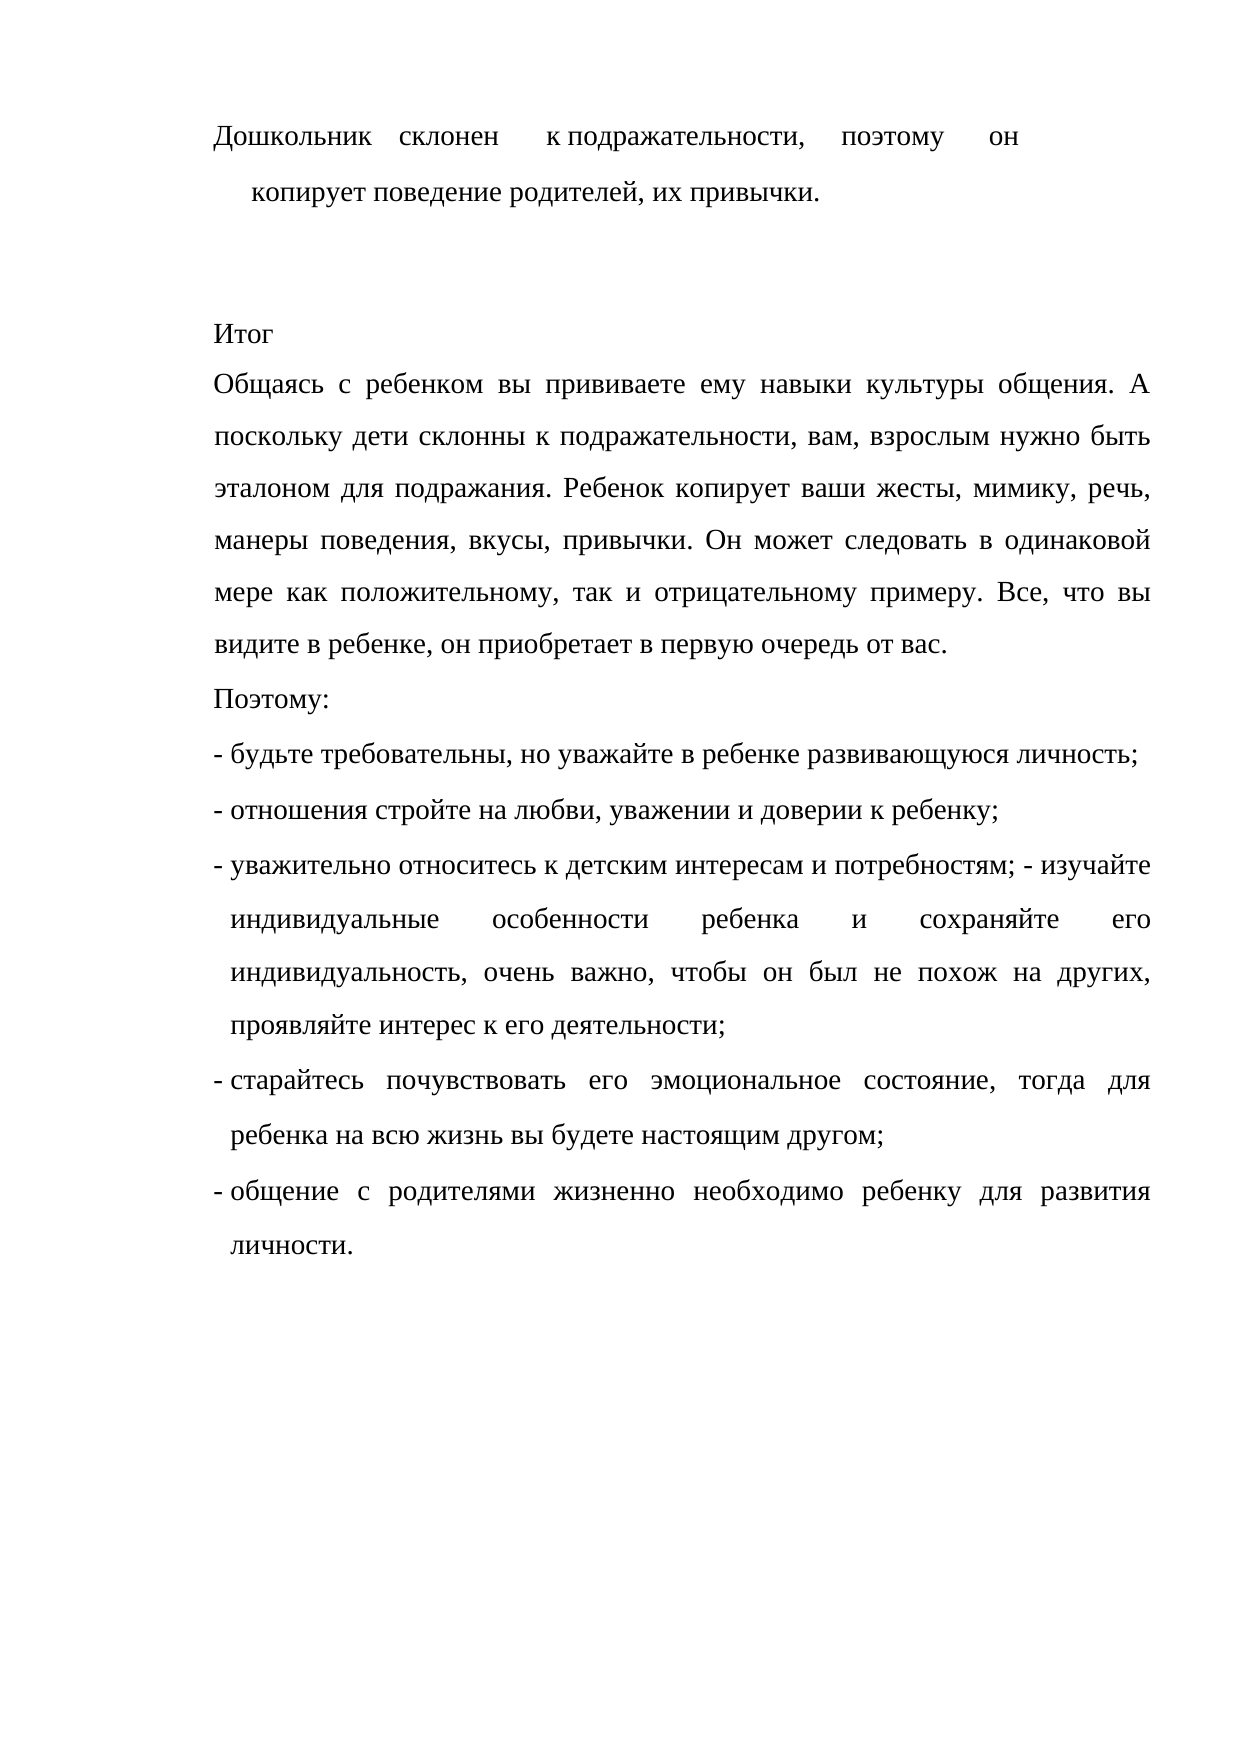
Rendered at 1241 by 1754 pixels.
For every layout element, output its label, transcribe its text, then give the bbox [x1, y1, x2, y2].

text Общаясь с ребенком вы прививаете ему навыки культуры общения. А поскольку дети склонны к подражательности, вам, взрослым нужно быть эталоном для подражания. Ребенок копирует ваши жесты, мимику, речь, манеры поведения, вкусы, привычки. Он может следовать в одинаковой мере как положительному, так и отрицательному примеру. Все, что вы видите в ребенке, он приобретает в первую очередь от вас. [213, 366, 1152, 659]
text Дошкольник склонен к подражательности, поэтому он копирует поведение родителей, их привычки. [213, 118, 1152, 208]
list отношения стройте на любви, уважении и доверии к ребенку; [213, 792, 1152, 826]
list старайтесь почувствовать его эмоциональное состояние, тогда для ребенка на всю жизнь вы будете настоящим другом; [213, 1062, 1152, 1151]
list уважительно относитесь к детским интересам и потребностям; - изучайте индивидуальные особенности ребенка и сохраняйте его индивидуальность, очень важно, чтобы он был не похож на других, проявляйте интерес к его деятельности; [213, 847, 1152, 1041]
text Поэтому: [213, 681, 1152, 714]
list будьте требовательны, но уважайте в ребенке развивающуюся личность; [213, 736, 1152, 770]
list общение с родителями жизненно необходимо ребенку для развития личности. [213, 1173, 1152, 1261]
text Итог [213, 316, 1152, 349]
